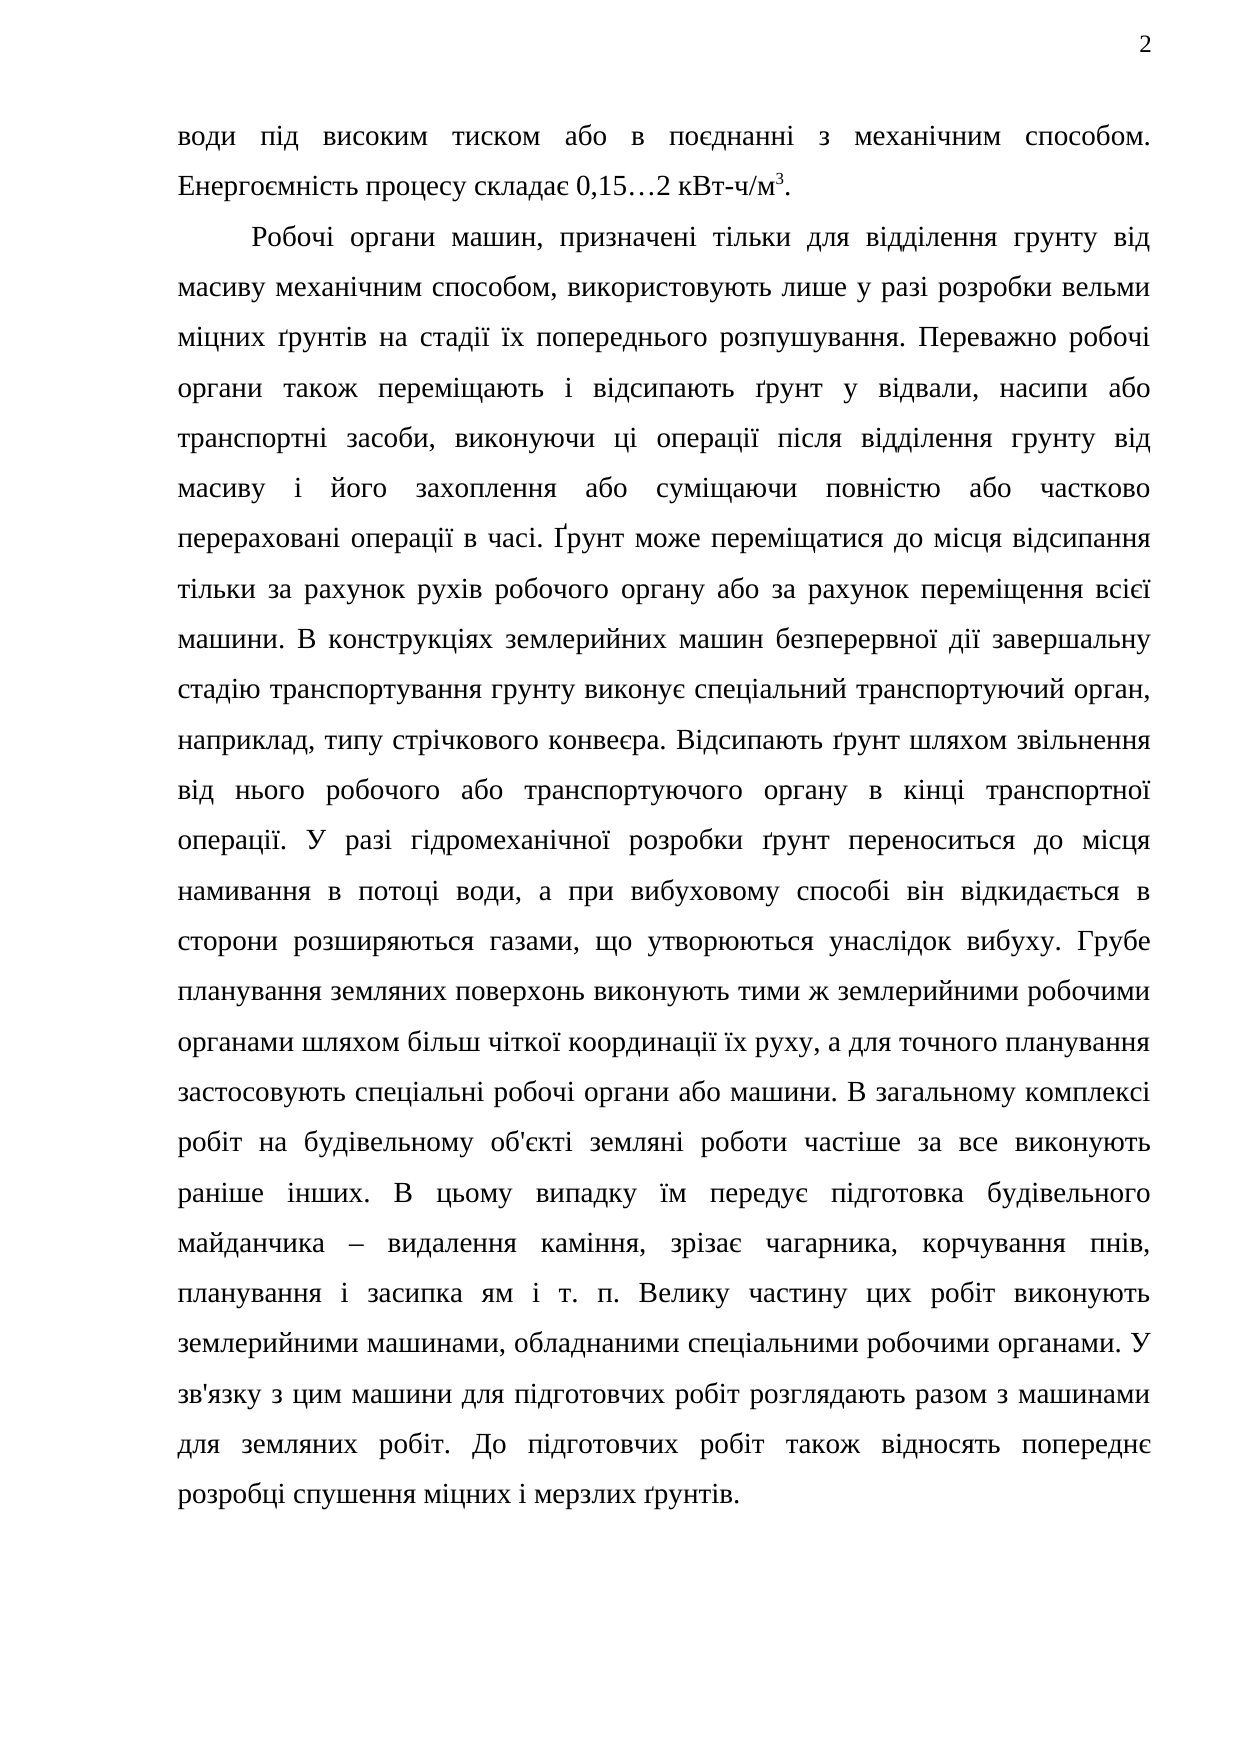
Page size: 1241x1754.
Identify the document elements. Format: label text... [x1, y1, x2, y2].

text Робочі органи машин, призначені тільки для відділення грунту від масиву механічним способом, використовують лише у разі розробки вельми міцних ґрунтів на стадії їх попереднього розпушування. Переважно робочі органи також переміщають і відсипають ґрунт у відвали, насипи або транспортні засоби, виконуючи ці операції після відділення грунту від масиву і його захоплення або суміщаючи повністю або частково перераховані операції в часі. Ґрунт може переміщатися до місця відсипання тільки за рахунок рухів робочого органу або за рахунок переміщення всієї машини. В конструкціях землерийних машин безперервної дії завершальну стадію транспортування грунту виконує спеціальний транспортуючий орган, наприклад, типу стрічкового конвеєра. Відсипають ґрунт шляхом звільнення від нього робочого або транспортуючого органу в кінці транспортної операції. У разі гідромеханічної розробки ґрунт переноситься до місця намивання в потоці води, а при вибуховому способі він відкидається в сторони розширяються газами, що утворюються унаслідок вибуху. Грубе планування земляних поверхонь виконують тими ж землерийними робочими органами шляхом більш чіткої координації їх руху, а для точного планування застосовують спеціальні робочі органи або машини. В загальному комплексі робіт на будівельному об'єкті земляні роботи частіше за все виконують раніше інших. В цьому випадку їм передує підготовка будівельного майданчика – видалення каміння, зрізає чагарника, корчування пнів, планування і засипка ям і т. п. Велику частину цих робіт виконують землерийними машинами, обладнаними спеціальними робочими органами. У зв'язку з цим машини для підготовчих робіт розглядають разом з машинами для земляних робіт. До підготовчих робіт також відносять попереднє розробці спушення міцних і мерзлих ґрунтів. [177, 219, 1152, 1510]
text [177, 118, 1152, 202]
